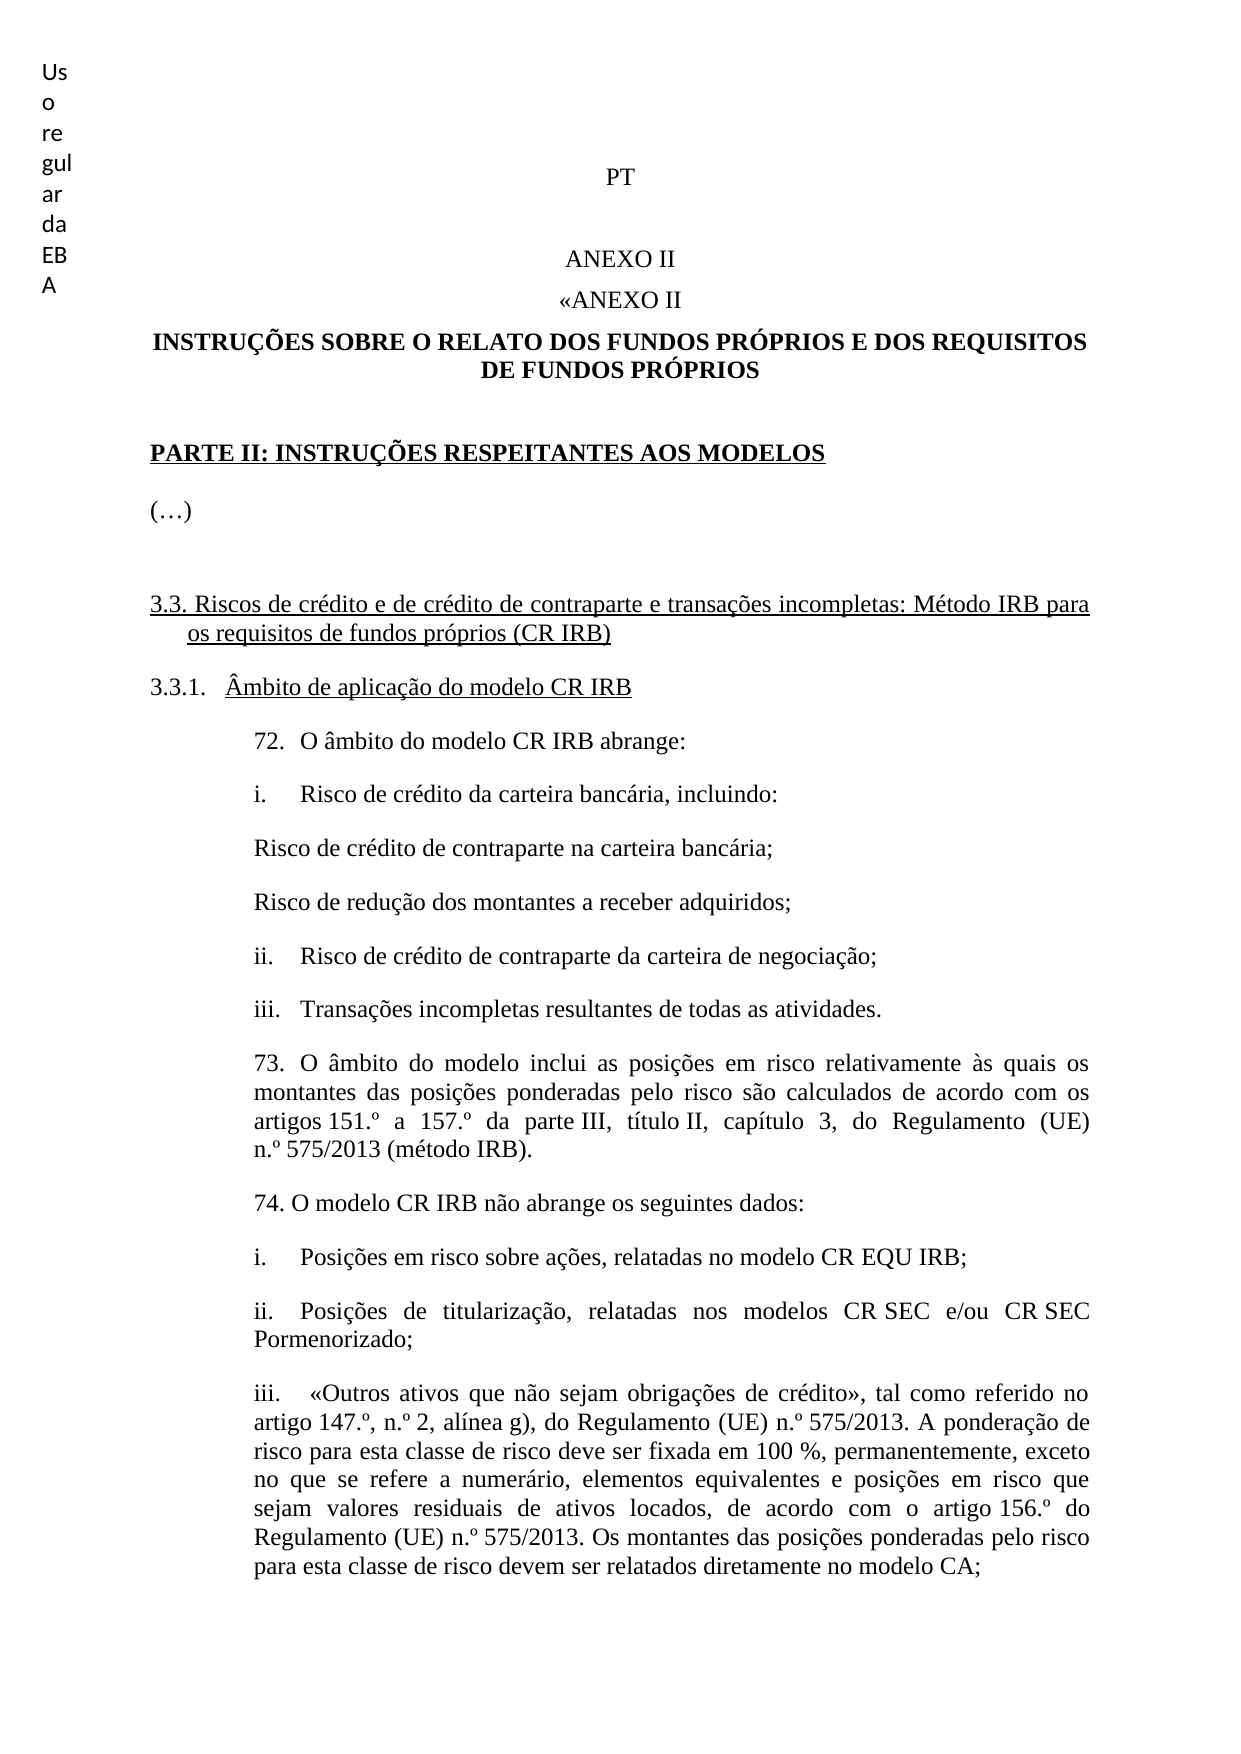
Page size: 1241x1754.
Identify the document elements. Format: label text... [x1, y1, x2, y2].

text ANEXO II [150, 244, 1090, 273]
list 3.3.1. Âmbito de aplicação do modelo CR IRB [150, 672, 1090, 701]
list iii. «Outros ativos que não sejam obrigações de crédito», tal como referido no artigo 147.º, n.º 2, alínea g), do Regulamento (UE) n.º 575/2013. A ponderação de risco para esta classe de risco deve ser fixada em 100 %, permanentemente, exceto no que se refere a numerário, elementos equivalentes e posições em risco que sejam valores residuais de ativos locados, de acordo com o artigo 156.º do Regulamento (UE) n.º 575/2013. Os montantes das posições ponderadas pelo risco para esta classe de risco devem ser relatados diretamente no modelo CA; [253, 1378, 1090, 1579]
list 3.3. Riscos de crédito e de crédito de contraparte e transações incompletas: Método IRB para os requisitos de fundos próprios (CR IRB) [150, 589, 1090, 614]
list 3.3. Riscos de crédito e de crédito de contraparte e transações incompletas: Método IRB para os requisitos de fundos próprios (CR IRB) [150, 616, 1090, 647]
text INSTRUÇÕES SOBRE O RELATO DOS FUNDOS PRÓPRIOS E DOS REQUISITOS DE FUNDOS PRÓPRIOS [150, 327, 1090, 384]
text (…) [150, 495, 1090, 524]
text PT [150, 162, 1090, 191]
text PARTE II: INSTRUÇÕES RESPEITANTES AOS MODELOS [150, 438, 1090, 466]
list ii. Risco de crédito de contraparte da carteira de negociação; [253, 941, 1090, 969]
list i. Risco de crédito da carteira bancária, incluindo: [253, 779, 1090, 808]
list i. Posições em risco sobre ações, relatadas no modelo CR EQU IRB; [253, 1242, 1090, 1271]
text «ANEXO II [150, 286, 1090, 314]
list iii. Transações incompletas resultantes de todas as atividades. [253, 994, 1090, 1023]
list ii. Posições de titularização, relatadas nos modelos CR SEC e/ou CR SEC Pormenorizado; [253, 1296, 1090, 1353]
list Risco de crédito de contraparte na carteira bancária; [253, 833, 1090, 862]
list 73. O âmbito do modelo inclui as posições em risco relativamente às quais os montantes das posições ponderadas pelo risco são calculados de acordo com os artigos 151.º a 157.º da parte III, título II, capítulo 3, do Regulamento (UE) n.º 575/2013 (método IRB). [253, 1048, 1090, 1163]
list Risco de redução dos montantes a receber adquiridos; [253, 887, 1090, 916]
